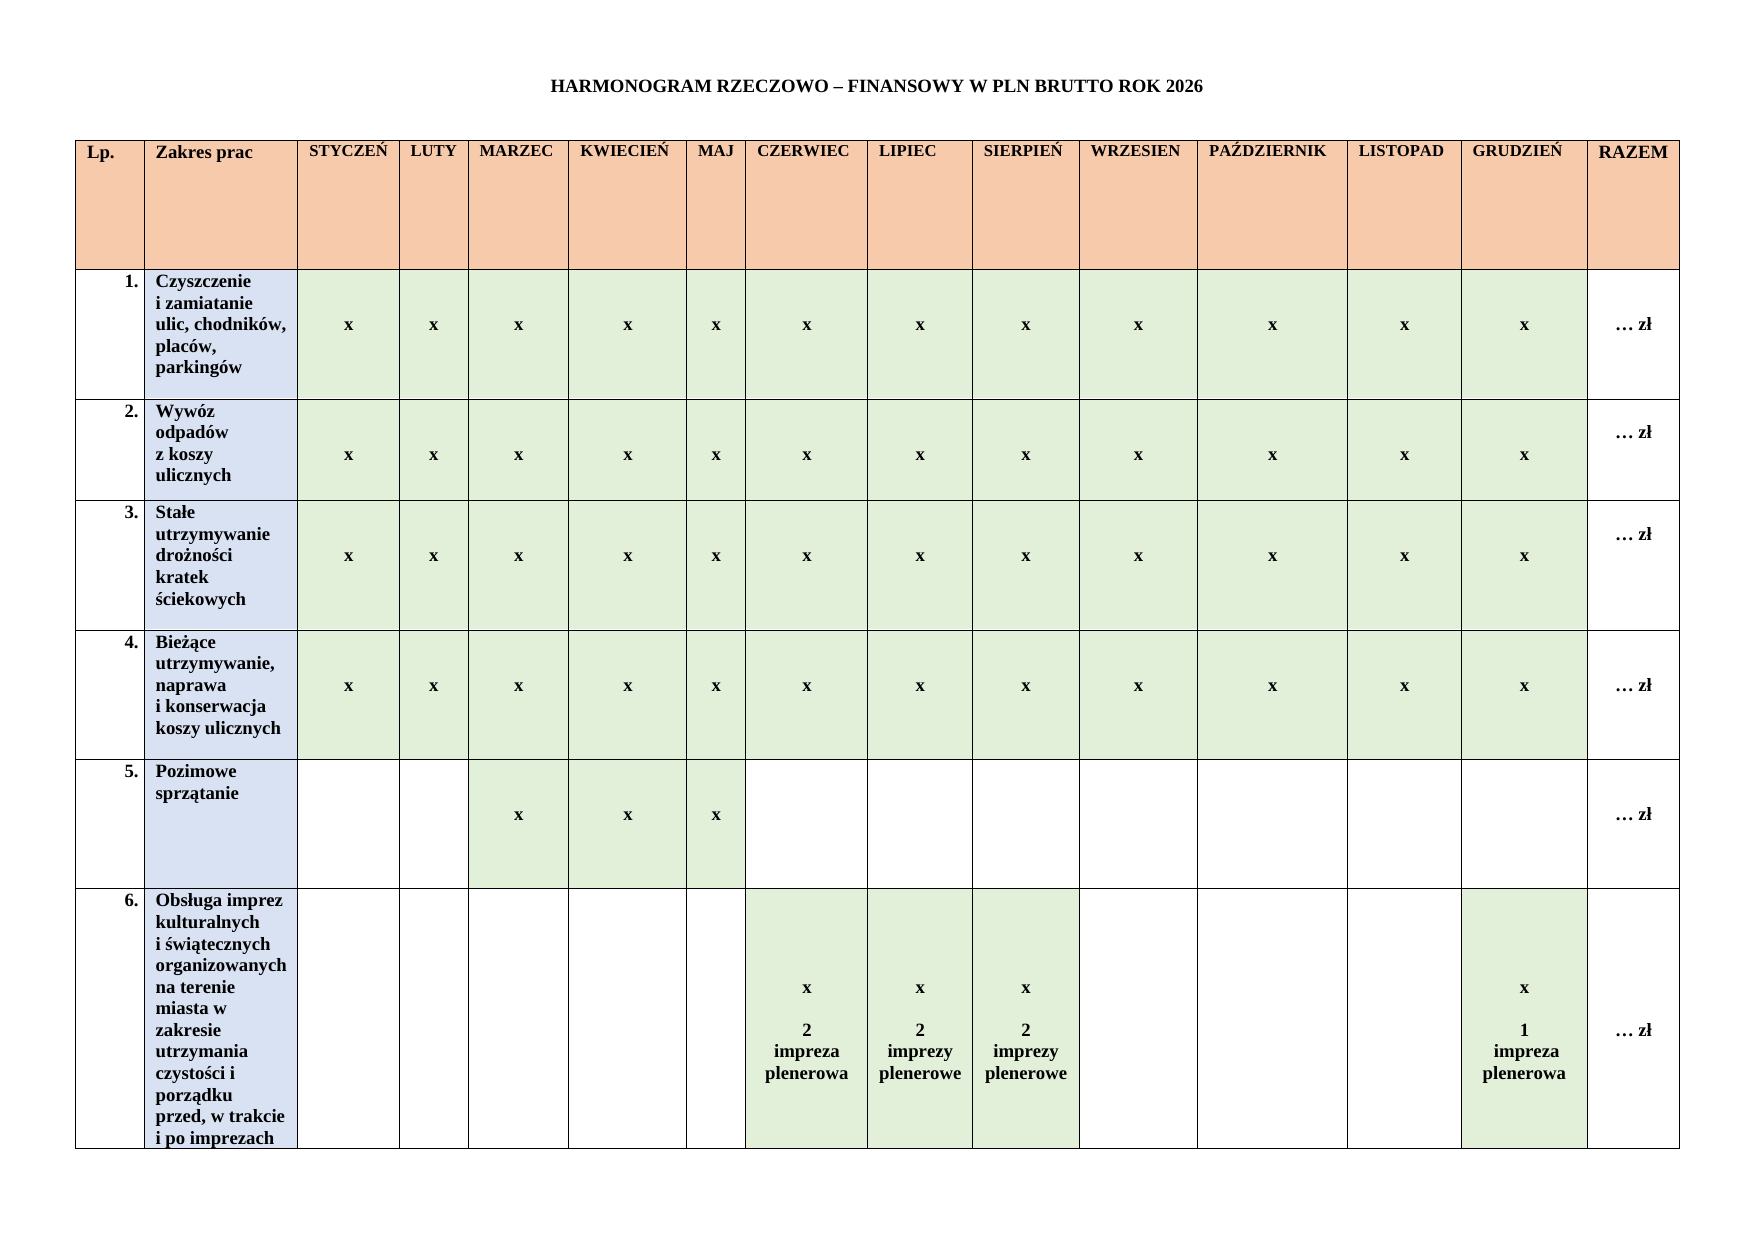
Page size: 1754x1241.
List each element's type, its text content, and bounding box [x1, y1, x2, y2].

table_cell Bieżące utrzymywanie, naprawa i konserwacja koszy ulicznych [145, 631, 297, 759]
table_header MARZEC [469, 141, 568, 269]
table_cell x [1348, 501, 1461, 629]
table_cell x [1462, 270, 1587, 398]
table_cell [400, 760, 468, 888]
table_cell x [1348, 270, 1461, 398]
table_cell x [569, 631, 686, 759]
table_cell Pozimowe sprzątanie [145, 760, 297, 888]
table_cell x [1198, 501, 1347, 629]
table_cell x [400, 501, 468, 629]
table_cell … zł [1588, 501, 1679, 629]
table_cell x [1348, 631, 1461, 759]
table_header LUTY [400, 141, 468, 269]
table_cell x [400, 270, 468, 398]
table_cell [76, 501, 144, 629]
table_cell x [1462, 631, 1587, 759]
table_header RAZEM [1588, 141, 1679, 269]
table_cell x [973, 631, 1079, 759]
table_cell x [746, 631, 867, 759]
table_cell [746, 760, 867, 888]
table_cell x [400, 631, 468, 759]
table_cell [868, 760, 972, 888]
table_cell [1198, 760, 1347, 888]
table_cell [1080, 760, 1197, 888]
text HARMONOGRAM RZECZOWO – FINANSOWY W PLN BRUTTO ROK 2026 [75, 75, 1679, 97]
table_cell … zł [1588, 631, 1679, 759]
table_cell x [298, 270, 399, 398]
table_cell Wywóz odpadów z koszy ulicznych [145, 400, 297, 500]
table_cell [1348, 889, 1461, 1148]
table_cell [687, 889, 745, 1148]
table_cell [76, 631, 144, 759]
table_cell x 2 imprezy plenerowe [868, 889, 972, 1148]
table_cell x [687, 501, 745, 629]
table_cell x [746, 400, 867, 500]
table_cell x [469, 760, 568, 888]
table_cell x [569, 270, 686, 398]
table_cell [1462, 760, 1587, 888]
table_cell x [569, 501, 686, 629]
table_cell x [1198, 631, 1347, 759]
table_cell x [868, 270, 972, 398]
table_cell Stałe utrzymywanie drożności kratek ściekowych [145, 501, 297, 629]
table_cell x [400, 400, 468, 500]
table_header LIPIEC [868, 141, 972, 269]
table_cell x [298, 501, 399, 629]
table_cell x [868, 501, 972, 629]
table_cell [298, 889, 399, 1148]
table_cell x [746, 501, 867, 629]
table_cell [469, 889, 568, 1148]
table_cell x [1198, 400, 1347, 500]
table_header LISTOPAD [1348, 141, 1461, 269]
table_header CZERWIEC [746, 141, 867, 269]
table_cell x [687, 270, 745, 398]
table_cell … zł [1588, 270, 1679, 398]
table_cell [298, 760, 399, 888]
table_cell [973, 760, 1079, 888]
table_cell x [1080, 270, 1197, 398]
table_header STYCZEŃ [298, 141, 399, 269]
table_cell [76, 889, 144, 1148]
table_cell [400, 889, 468, 1148]
table_cell x 2 impreza plenerowa [746, 889, 867, 1148]
table_cell x [469, 400, 568, 500]
table_header WRZESIEN [1080, 141, 1197, 269]
table_cell … zł [1588, 400, 1679, 500]
table_cell [76, 400, 144, 500]
table_cell x 1 impreza plenerowa [1462, 889, 1587, 1148]
table_header MAJ [687, 141, 745, 269]
table_cell [1348, 760, 1461, 888]
table_cell x [973, 400, 1079, 500]
table_cell x [746, 270, 867, 398]
table_cell x [569, 760, 686, 888]
table_cell x 2 imprezy plenerowe [973, 889, 1079, 1148]
table_header KWIECIEŃ [569, 141, 686, 269]
table_cell x [1462, 400, 1587, 500]
table_cell x [469, 631, 568, 759]
table_cell x [1462, 501, 1587, 629]
table_cell … zł [1588, 889, 1679, 1148]
table_cell x [973, 501, 1079, 629]
table_cell x [687, 760, 745, 888]
table_cell x [1348, 400, 1461, 500]
table_cell x [868, 631, 972, 759]
table_cell x [1080, 400, 1197, 500]
table_header Lp. [76, 141, 144, 269]
table_cell x [868, 400, 972, 500]
table_cell x [687, 631, 745, 759]
table_header Zakres prac [145, 141, 297, 269]
table_cell Czyszczenie i zamiatanie ulic, chodników, placów, parkingów [145, 270, 297, 398]
table_header GRUDZIEŃ [1462, 141, 1587, 269]
table_cell [1080, 889, 1197, 1148]
table_cell x [569, 400, 686, 500]
table_cell [76, 270, 144, 398]
table_cell x [973, 270, 1079, 398]
table_cell x [1080, 501, 1197, 629]
table_header SIERPIEŃ [973, 141, 1079, 269]
table_cell x [469, 270, 568, 398]
table_cell x [469, 501, 568, 629]
table_cell x [298, 400, 399, 500]
table_cell x [1198, 270, 1347, 398]
table_header PAŹDZIERNIK [1198, 141, 1347, 269]
table_cell … zł [1588, 760, 1679, 888]
table_cell [569, 889, 686, 1148]
table_cell Obsługa imprez kulturalnych i świątecznych organizowanych na terenie miasta w zakresie utrzymania czystości i porządku przed, w trakcie i po imprezach [145, 889, 297, 1148]
table_cell x [687, 400, 745, 500]
table_cell [1198, 889, 1347, 1148]
table_cell [76, 760, 144, 888]
table_cell x [298, 631, 399, 759]
table_cell x [1080, 631, 1197, 759]
